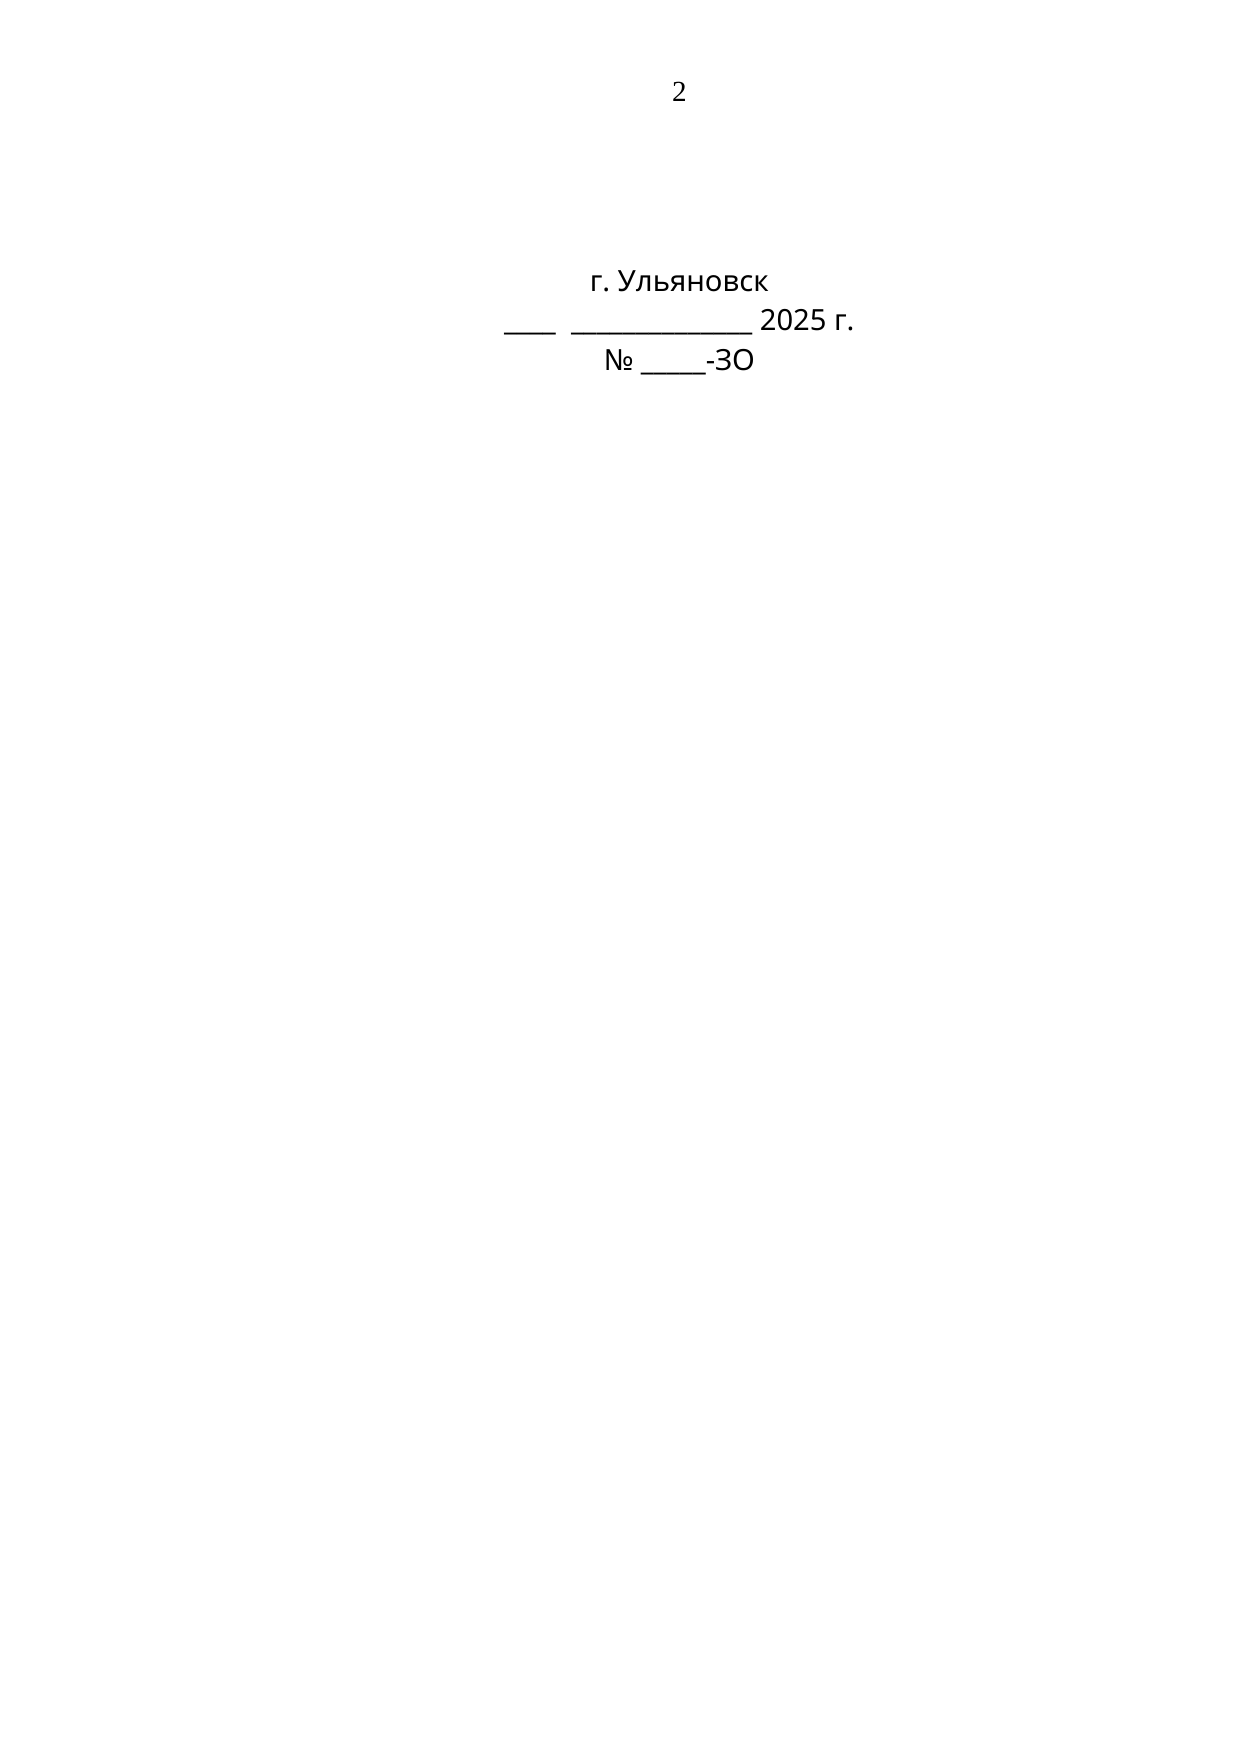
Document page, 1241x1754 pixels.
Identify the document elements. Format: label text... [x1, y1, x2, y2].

text ____ ______________ 2025 г. [177, 299, 1181, 339]
text № _____-ЗО [177, 339, 1181, 379]
text г. Ульяновск [177, 260, 1181, 299]
